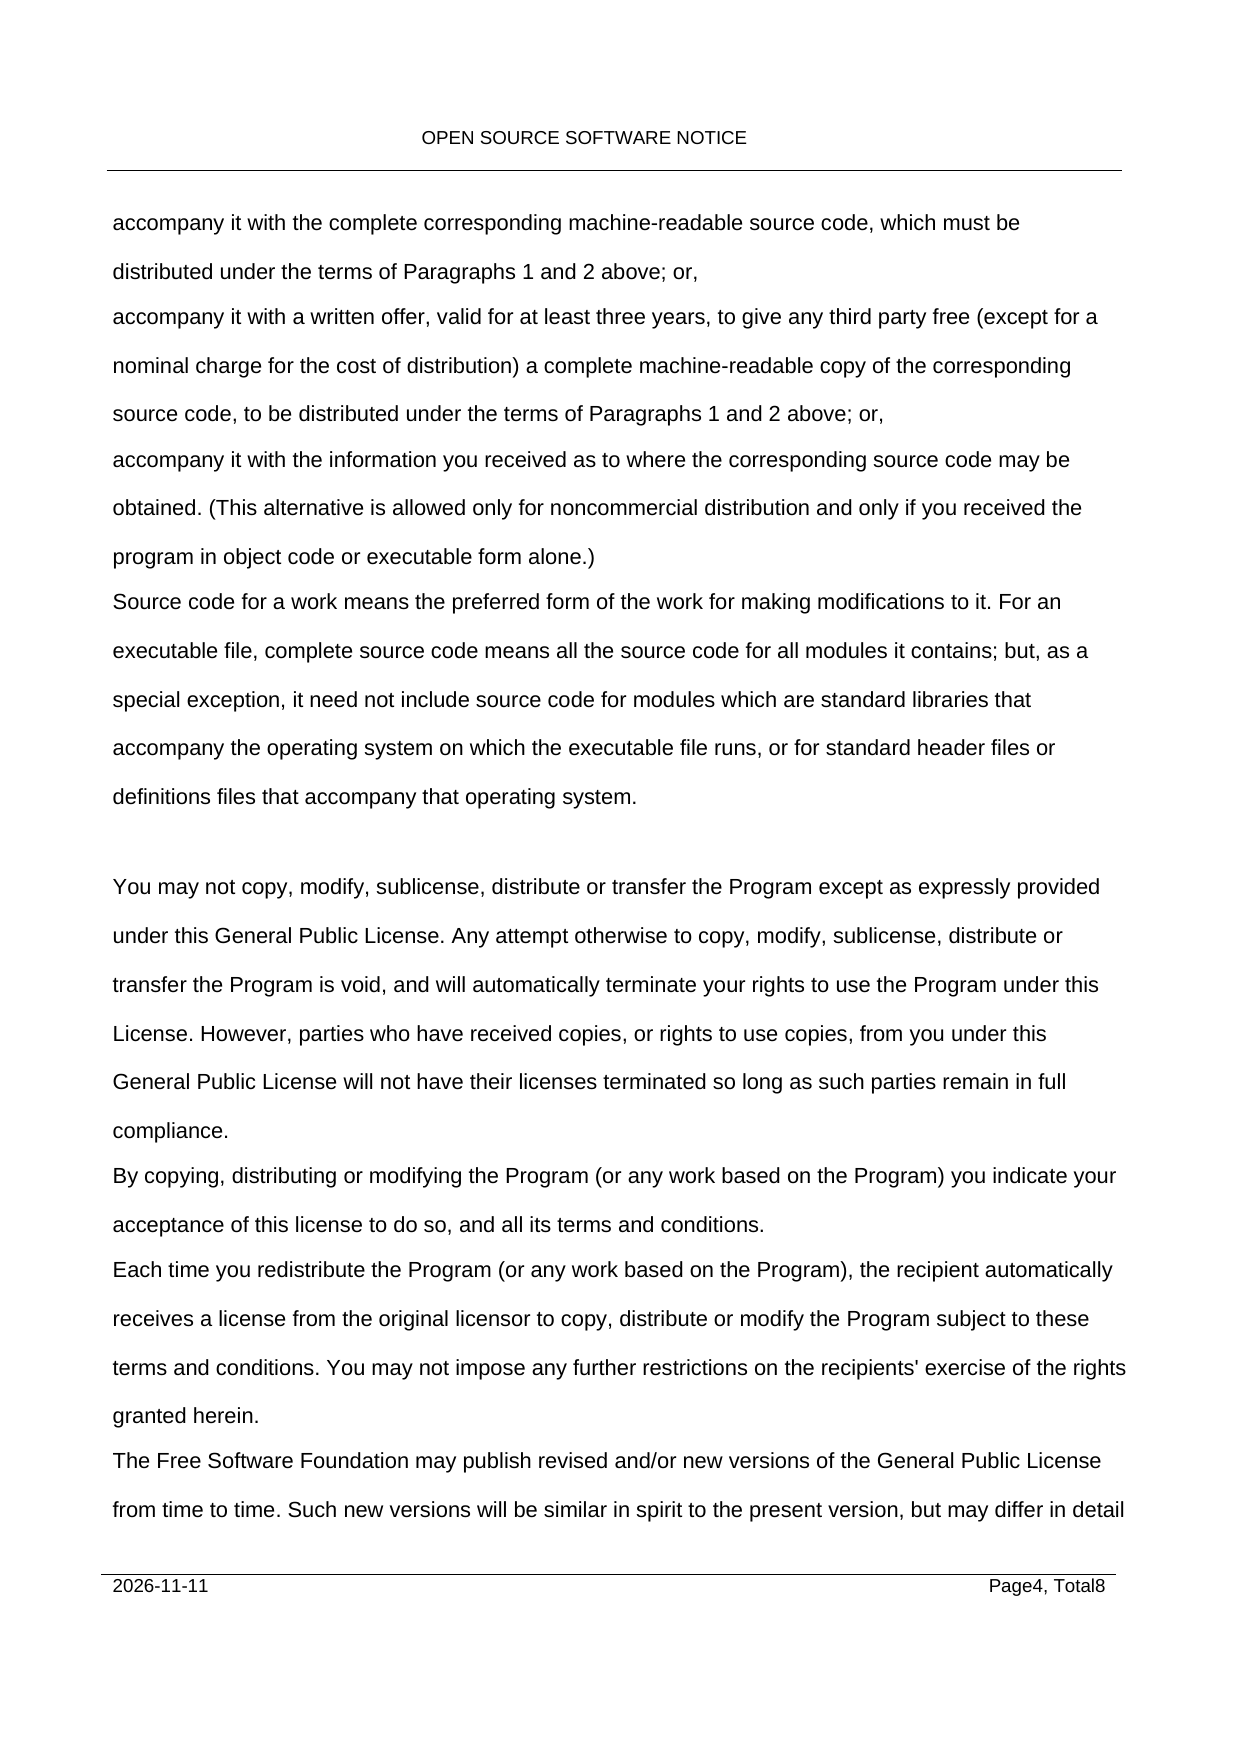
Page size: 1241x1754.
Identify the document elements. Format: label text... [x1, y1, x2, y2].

text accompany it with the information you received as to where the corresponding source code may be obtained. (This alternative is allowed only for noncommercial distribution and only if you received the program in object code or executable form alone.) [112, 443, 1128, 573]
text accompany it with the complete corresponding machine-readable source code, which must be distributed under the terms of Paragraphs 1 and 2 above; or, [112, 206, 1128, 288]
text Source code for a work means the preferred form of the work for making modifications to it. For an executable file, complete source code means all the source code for all modules it contains; but, as a special exception, it need not include source code for modules which are standard libraries that accompany the operating system on which the executable file runs, or for standard header files or definitions files that accompany that operating system. [112, 585, 1128, 813]
text By copying, distributing or modifying the Program (or any work based on the Program) you indicate your acceptance of this license to do so, and all its terms and conditions. [112, 1159, 1128, 1241]
text accompany it with a written offer, valid for at least three years, to give any third party free (except for a nominal charge for the cost of distribution) a complete machine-readable copy of the corresponding source code, to be distributed under the terms of Paragraphs 1 and 2 above; or, [112, 300, 1128, 430]
text Each time you redistribute the Program (or any work based on the Program), the recipient automatically receives a license from the original licensor to copy, distribute or modify the Program subject to these terms and conditions. You may not impose any further restrictions on the recipients' exercise of the rights granted herein. [112, 1253, 1128, 1432]
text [112, 1445, 1128, 1526]
text You may not copy, modify, sublicense, distribute or transfer the Program except as expressly provided under this General Public License. Any attempt otherwise to copy, modify, sublicense, distribute or transfer the Program is void, and will automatically terminate your rights to use the Program under this License. However, parties who have received copies, or rights to use copies, from you under this General Public License will not have their licenses terminated so long as such parties remain in full compliance. [112, 871, 1128, 1147]
